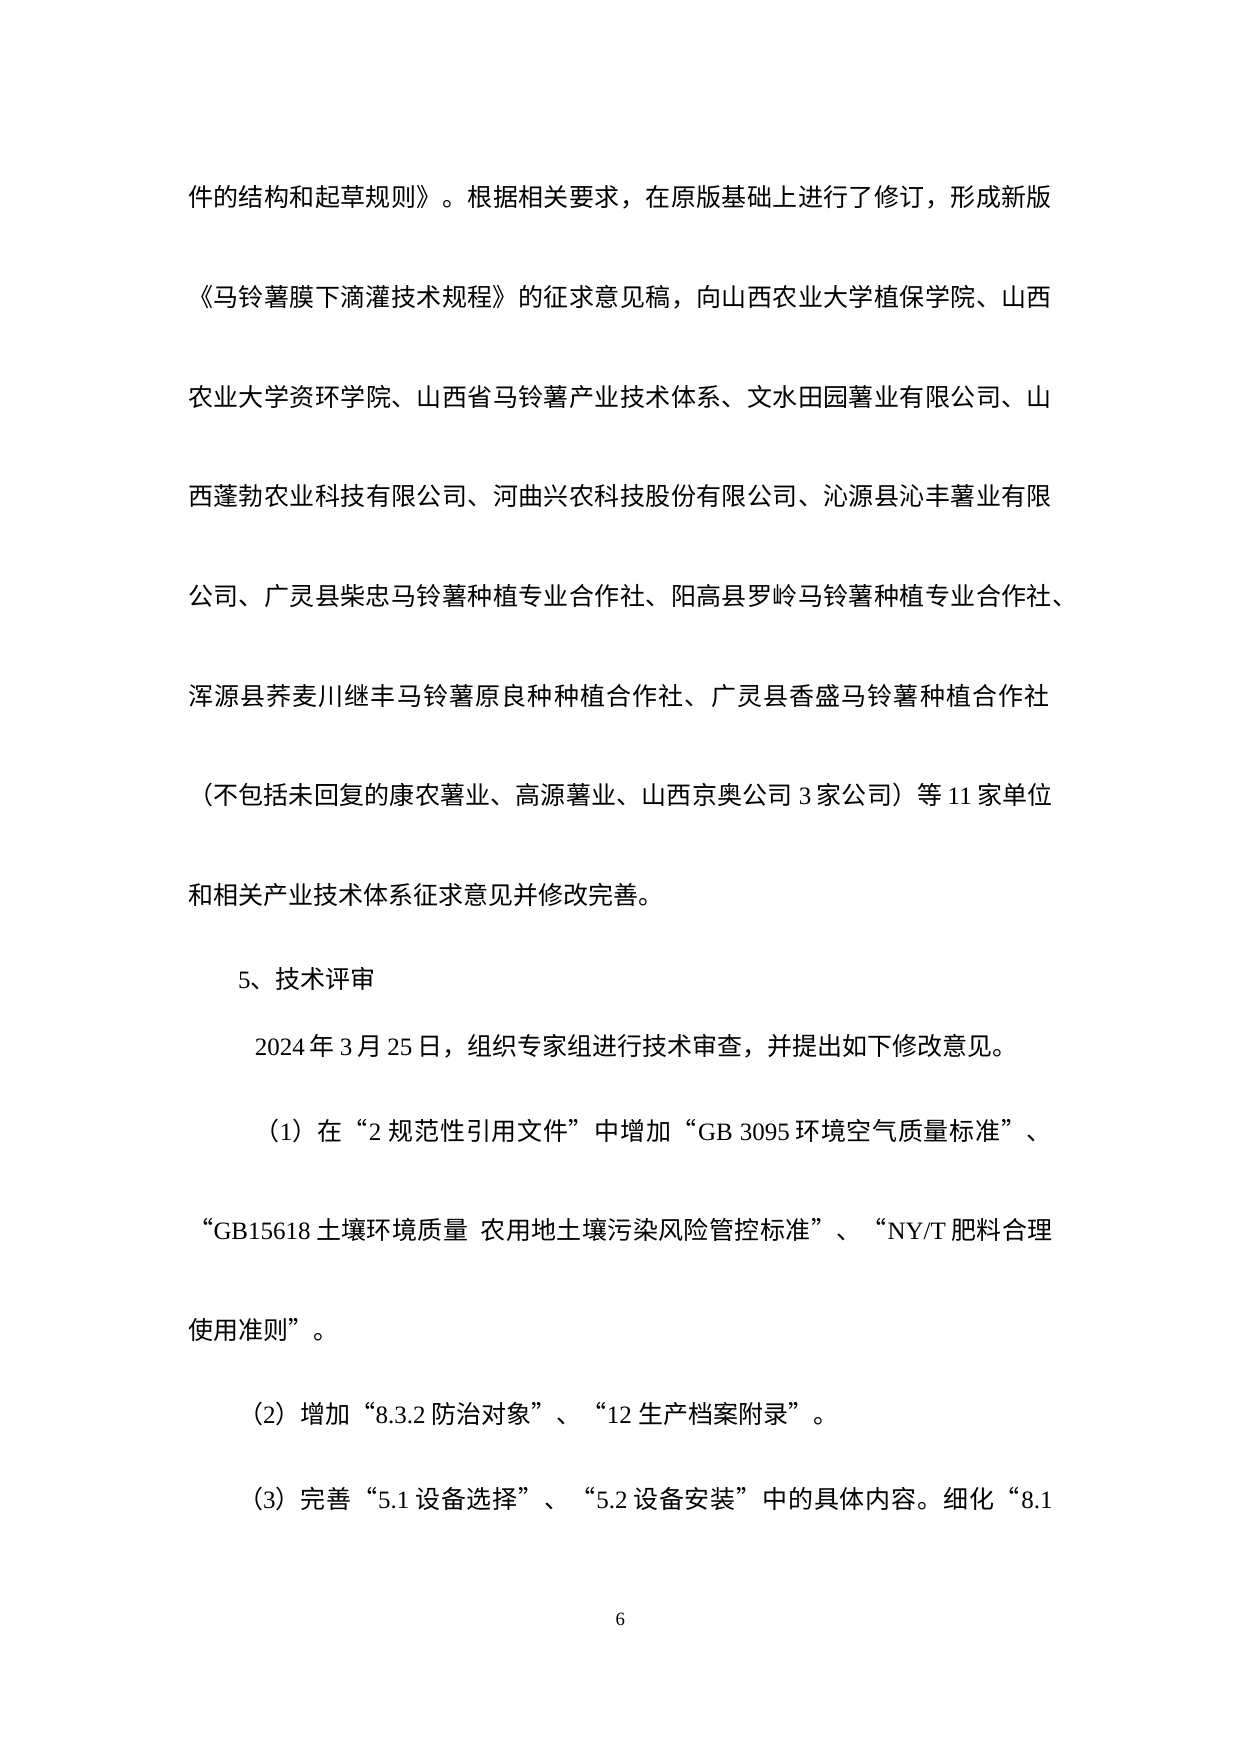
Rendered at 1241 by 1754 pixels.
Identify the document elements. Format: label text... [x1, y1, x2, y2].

text 2024年3月25日，组织专家组进行技术审查，并提出如下修改意见。 [188, 1011, 1052, 1078]
list 增加“8.3.2 防治对象”、“12 生产档案附录”。 [188, 1380, 1052, 1446]
list 在“2 规范性引用文件”中增加“GB 3095环境空气质量标准”、“GB15618土壤环境质量 农用地土壤污染风险管控标准”、“NY/T肥料合理使用准则”。 [188, 1096, 1052, 1362]
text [188, 162, 1052, 927]
text 5、技术评审 [188, 945, 1052, 1011]
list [188, 1464, 1052, 1531]
